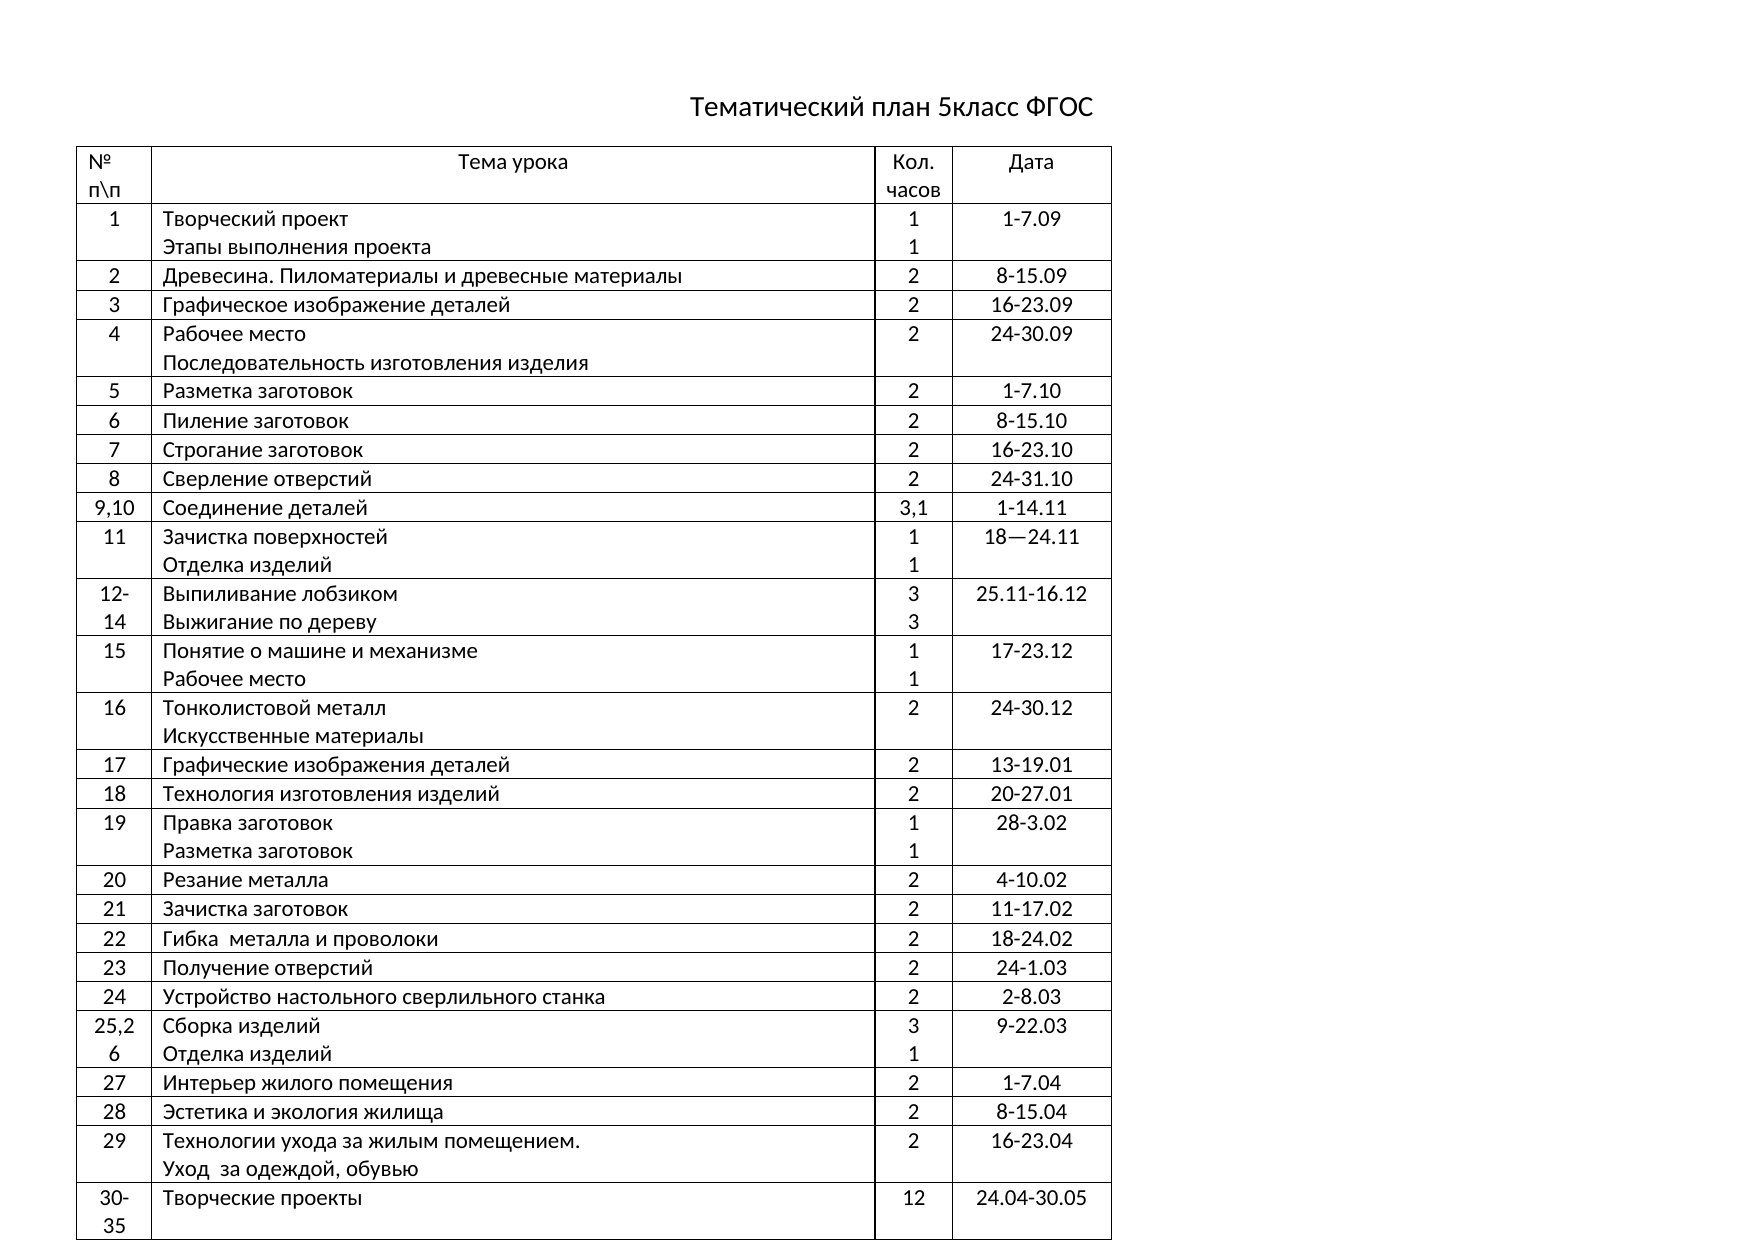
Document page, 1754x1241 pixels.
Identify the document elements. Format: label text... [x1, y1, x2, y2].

table_cell 2 [876, 406, 952, 434]
table_header Кол. часов [876, 147, 952, 203]
table_cell 2 [876, 320, 952, 376]
table_cell 15 [77, 636, 151, 692]
table_cell 1-7.09 [953, 204, 1111, 260]
table_cell 5 [77, 377, 151, 405]
table_cell 2 [876, 291, 952, 318]
table_cell Сборка изделий Отделка изделий [152, 1011, 874, 1067]
table_cell 16-23.10 [953, 435, 1111, 463]
table_cell Интерьер жилого помещения [152, 1068, 874, 1096]
table_cell 1 1 [876, 522, 952, 578]
table_cell 19 [77, 809, 151, 864]
table_cell 24-30.09 [953, 320, 1111, 376]
table_cell Соединение деталей [152, 493, 874, 521]
table_header Дата [953, 147, 1111, 203]
table_cell 2 [876, 377, 952, 405]
table_cell 2 [876, 693, 952, 749]
table_cell Творческий проект Этапы выполнения проекта [152, 204, 874, 260]
table_cell 3 3 [876, 579, 952, 635]
table_cell 3 1 [876, 1011, 952, 1067]
table_cell 2 [876, 924, 952, 952]
table_cell 1-7.04 [953, 1068, 1111, 1096]
table_cell 17 [77, 750, 151, 778]
table_cell Графическое изображение деталей [152, 291, 874, 318]
table_cell 12 [876, 1183, 952, 1239]
table_header № п\п [77, 147, 151, 203]
table_cell 27 [77, 1068, 151, 1096]
table_cell 16-23.04 [953, 1126, 1111, 1182]
table_cell 24-30.12 [953, 693, 1111, 749]
table_cell 8 [77, 464, 151, 492]
table_cell Зачистка заготовок [152, 895, 874, 923]
table_cell 4-10.02 [953, 866, 1111, 893]
table_cell 2 [876, 1126, 952, 1182]
table_cell 2 [876, 866, 952, 893]
table_cell 2 [876, 982, 952, 1010]
table_cell 3,1 [876, 493, 952, 521]
table_cell 1 [77, 204, 151, 260]
table_cell 11-17.02 [953, 895, 1111, 923]
table_cell 24-31.10 [953, 464, 1111, 492]
table_cell 4 [77, 320, 151, 376]
table_cell 13-19.01 [953, 750, 1111, 778]
table_cell 1-7.10 [953, 377, 1111, 405]
table_cell Устройство настольного сверлильного станка [152, 982, 874, 1010]
table_cell 16 [77, 693, 151, 749]
table_cell 2-8.03 [953, 982, 1111, 1010]
table_cell 2 [876, 261, 952, 289]
table_cell 23 [77, 953, 151, 981]
table_cell Эстетика и экология жилища [152, 1097, 874, 1125]
table_cell 22 [77, 924, 151, 952]
table_cell Зачистка поверхностей Отделка изделий [152, 522, 874, 578]
table_cell Понятие о машине и механизме Рабочее место [152, 636, 874, 692]
table_cell 7 [77, 435, 151, 463]
table_cell 18 [77, 779, 151, 807]
table_cell 2 [876, 895, 952, 923]
table_cell 16-23.09 [953, 291, 1111, 318]
table_cell Правка заготовок Разметка заготовок [152, 809, 874, 864]
table_cell 2 [876, 779, 952, 807]
table_cell Технология изготовления изделий [152, 779, 874, 807]
table_cell Получение отверстий [152, 953, 874, 981]
text Тематический план 5класс ФГОС [89, 88, 1695, 124]
table_cell 8-15.04 [953, 1097, 1111, 1125]
table_header Тема урока [152, 147, 874, 203]
table_cell 2 [876, 1068, 952, 1096]
table_cell Графические изображения деталей [152, 750, 874, 778]
table_cell Резание металла [152, 866, 874, 893]
table_cell 2 [876, 953, 952, 981]
table_cell 8-15.09 [953, 261, 1111, 289]
table_cell 18—24.11 [953, 522, 1111, 578]
table_cell 18-24.02 [953, 924, 1111, 952]
table_cell Технологии ухода за жилым помещением. Уход за одеждой, обувью [152, 1126, 874, 1182]
table_cell 8-15.10 [953, 406, 1111, 434]
table_cell 25.11-16.12 [953, 579, 1111, 635]
table_cell Гибка металла и проволоки [152, 924, 874, 952]
table_cell 3 [77, 291, 151, 318]
table_cell 17-23.12 [953, 636, 1111, 692]
table_cell Творческие проекты [152, 1183, 874, 1239]
table_cell 28-3.02 [953, 809, 1111, 864]
table_cell Тонколистовой металл Искусственные материалы [152, 693, 874, 749]
table_cell 24.04-30.05 [953, 1183, 1111, 1239]
table_cell 1 1 [876, 204, 952, 260]
table_cell 1-14.11 [953, 493, 1111, 521]
table_cell 6 [77, 406, 151, 434]
table_cell Древесина. Пиломатериалы и древесные материалы [152, 261, 874, 289]
table_cell Рабочее место Последовательность изготовления изделия [152, 320, 874, 376]
table_cell 12-14 [77, 579, 151, 635]
table_cell 9,10 [77, 493, 151, 521]
table_cell 25,26 [77, 1011, 151, 1067]
table_cell 24-1.03 [953, 953, 1111, 981]
table_cell 11 [77, 522, 151, 578]
table_cell 2 [77, 261, 151, 289]
table_cell 24 [77, 982, 151, 1010]
table_cell 9-22.03 [953, 1011, 1111, 1067]
table_cell 21 [77, 895, 151, 923]
table_cell 28 [77, 1097, 151, 1125]
table_cell Сверление отверстий [152, 464, 874, 492]
table_cell 2 [876, 464, 952, 492]
table_cell Пиление заготовок [152, 406, 874, 434]
table_cell 20 [77, 866, 151, 893]
table_cell 30-35 [77, 1183, 151, 1239]
table_cell 1 1 [876, 809, 952, 864]
table_cell 20-27.01 [953, 779, 1111, 807]
table_cell Выпиливание лобзиком Выжигание по дереву [152, 579, 874, 635]
table_cell Строгание заготовок [152, 435, 874, 463]
table_cell 29 [77, 1126, 151, 1182]
table_cell 2 [876, 435, 952, 463]
table_cell Разметка заготовок [152, 377, 874, 405]
table_cell 2 [876, 750, 952, 778]
table_cell 1 1 [876, 636, 952, 692]
table_cell 2 [876, 1097, 952, 1125]
